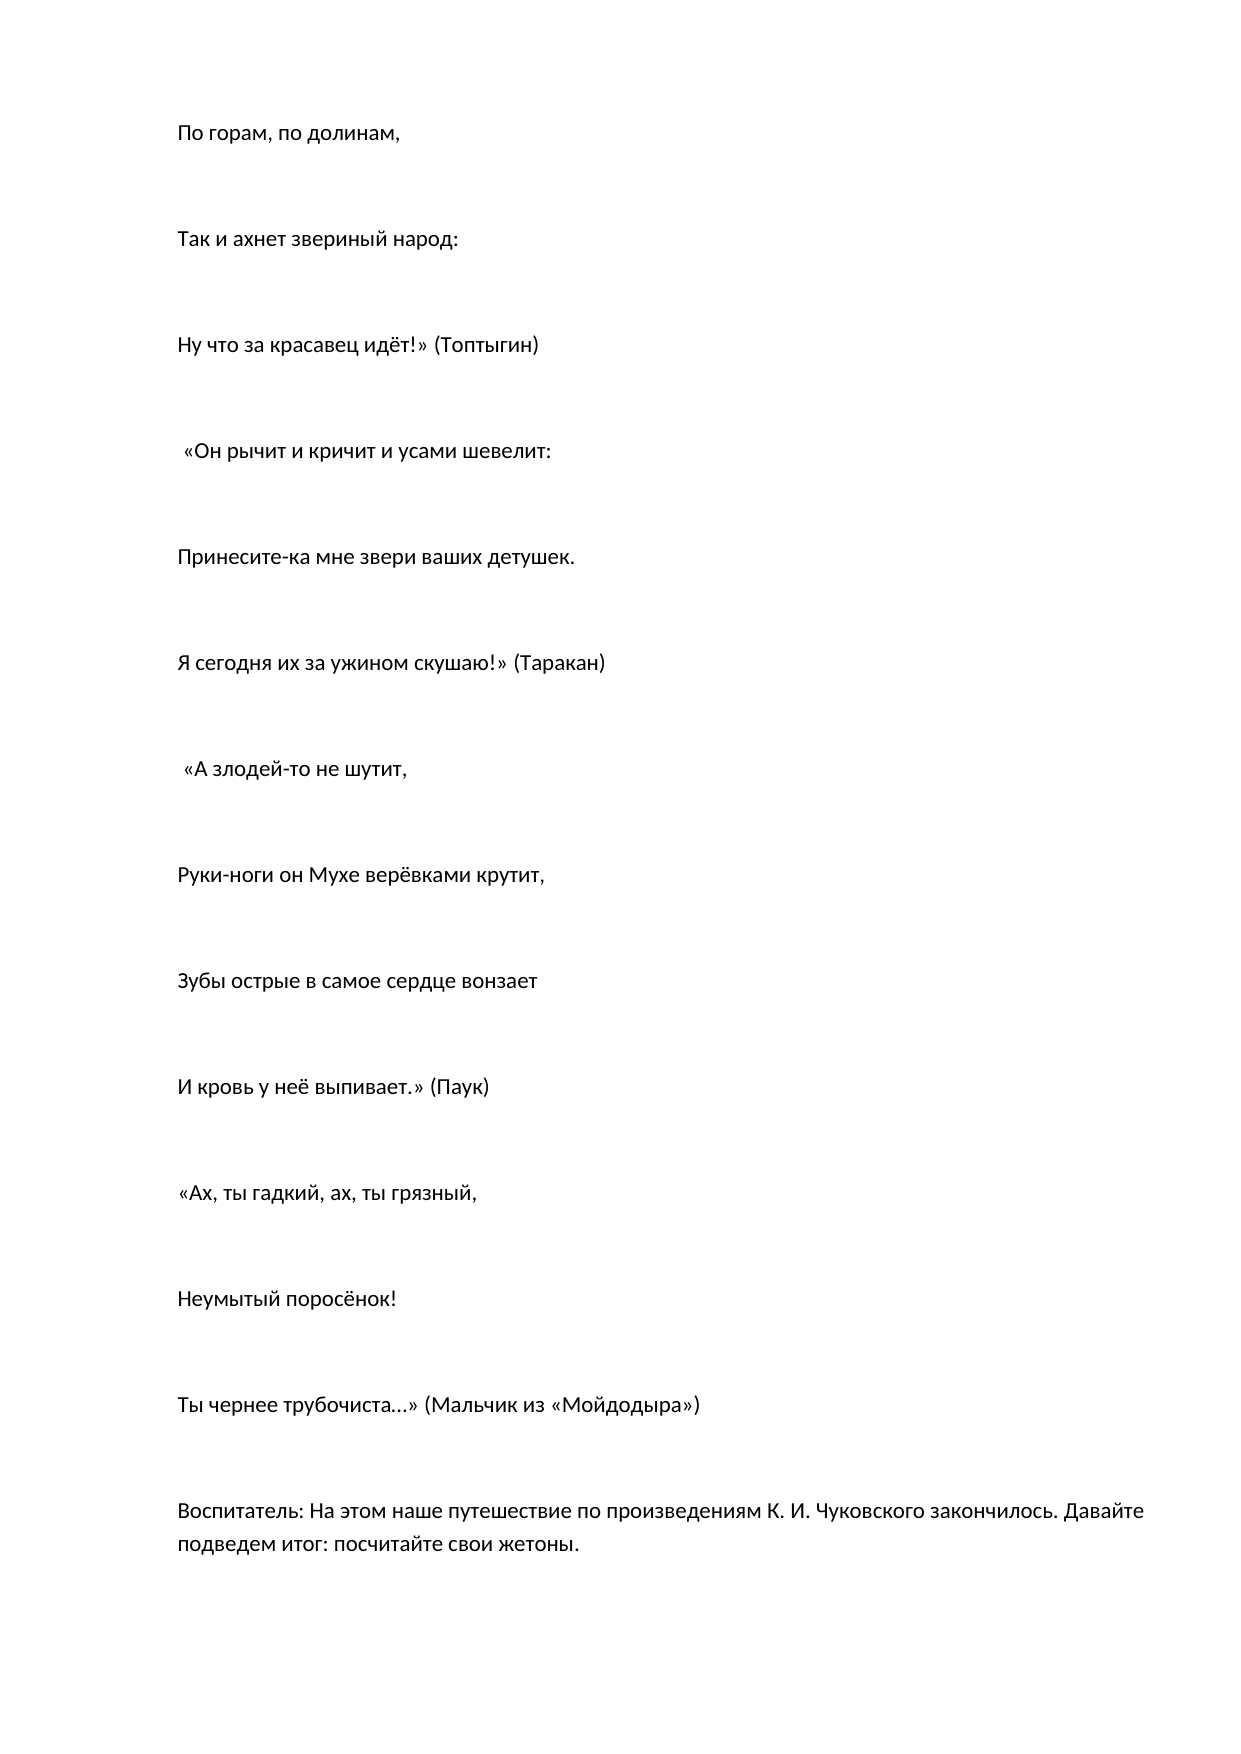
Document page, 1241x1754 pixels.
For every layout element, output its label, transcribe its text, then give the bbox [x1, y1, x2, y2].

text Руки-ноги он Мухе верёвками крутит, [177, 860, 1152, 888]
text По горам, по долинам, [177, 118, 1152, 146]
text Ты чернее трубочиста…» (Мальчик из «Мойдодыра») [177, 1391, 1152, 1419]
text «Он рычит и кричит и усами шевелит: [177, 436, 1152, 464]
text Воспитатель: На этом наше путешествие по произведениям К. И. Чуковского закончилось. Давайте подведем итог: посчитайте свои жетоны. [177, 1497, 1152, 1557]
text Так и ахнет звериный народ: [177, 224, 1152, 252]
text Неумытый поросёнок! [177, 1284, 1152, 1313]
text «Ах, ты гадкий, ах, ты грязный, [177, 1178, 1152, 1207]
text «А злодей-то не шутит, [177, 754, 1152, 782]
text Ну что за красавец идёт!» (Топтыгин) [177, 330, 1152, 358]
text Зубы острые в самое сердце вонзает [177, 966, 1152, 994]
text Я сегодня их за ужином скушаю!» (Таракан) [177, 648, 1152, 676]
text Принесите-ка мне звери ваших детушек. [177, 542, 1152, 570]
text И кровь у неё выпивает.» (Паук) [177, 1072, 1152, 1101]
